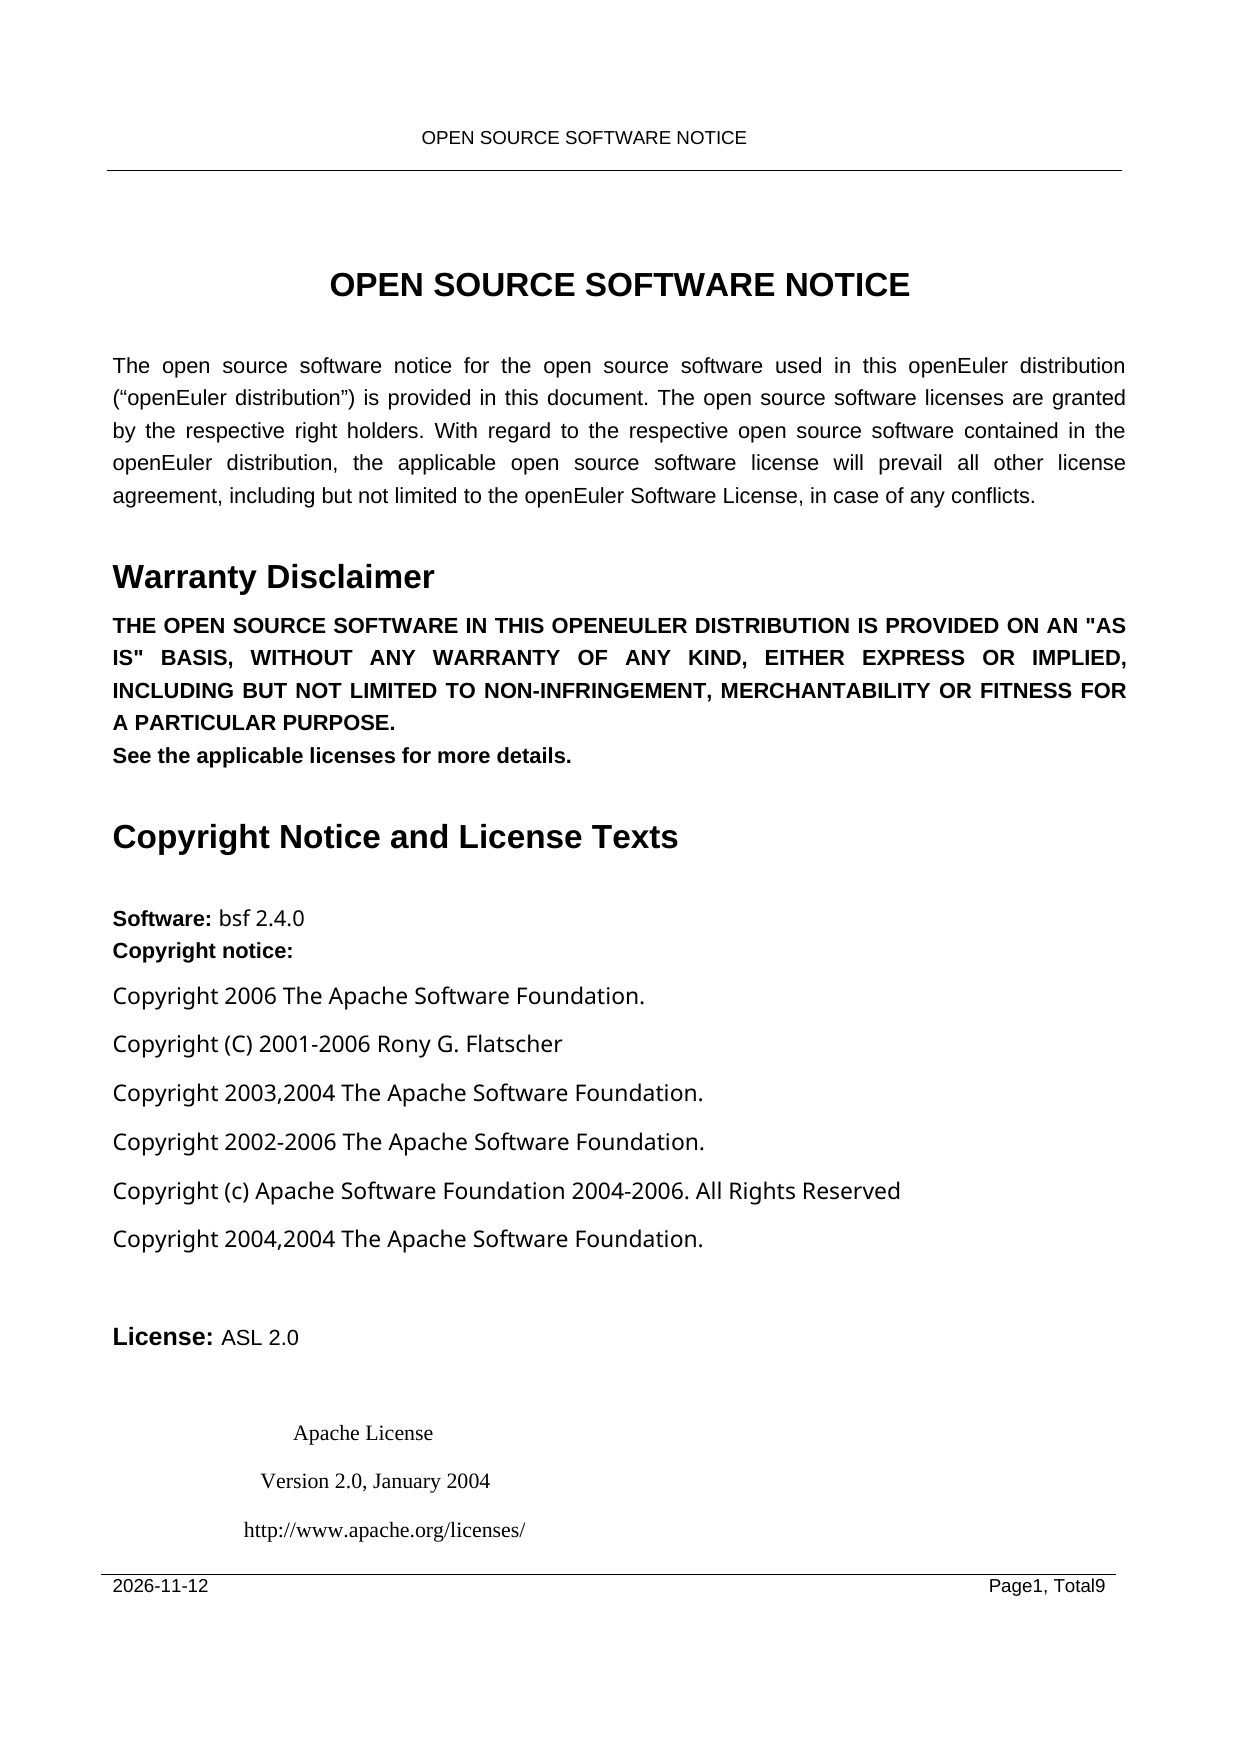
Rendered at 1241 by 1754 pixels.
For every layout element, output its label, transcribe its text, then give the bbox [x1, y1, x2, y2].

text Copyright notice: [112, 934, 1128, 966]
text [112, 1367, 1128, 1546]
text Warranty Disclaimer [112, 544, 1128, 609]
text Copyright Notice and License Texts [112, 804, 1128, 869]
text Software: bsf 2.4.0 [112, 901, 1128, 934]
text OPEN SOURCE SOFTWARE NOTICE [112, 251, 1128, 316]
text The open source software notice for the open source software used in this openEuler distribution (“openEuler distribution”) is provided in this document. The open source software licenses are granted by the respective right holders. With regard to the respective open source software contained in the openEuler distribution, the applicable open source software license will prevail all other license agreement, including but not limited to the openEuler Software License, in case of any conflicts. [112, 349, 1128, 511]
text THE OPEN SOURCE SOFTWARE IN THIS OPENEULER DISTRIBUTION IS PROVIDED ON AN "AS IS" BASIS, WITHOUT ANY WARRANTY OF ANY KIND, EITHER EXPRESS OR IMPLIED, INCLUDING BUT NOT LIMITED TO NON-INFRINGEMENT, MERCHANTABILITY OR FITNESS FOR A PARTICULAR PURPOSE. See the applicable licenses for more details. [112, 609, 1128, 771]
text License: ASL 2.0 [112, 1320, 1128, 1353]
text Copyright 2006 The Apache Software Foundation. Copyright (C) 2001-2006 Rony G. Flatscher Copyright 2003,2004 The Apache Software Foundation. Copyright 2002-2006 The Apache Software Foundation. Copyright (c) Apache Software Foundation 2004-2006. All Rights Reserved Copyright 2004,2004 The Apache Software Foundation. [112, 979, 1128, 1304]
